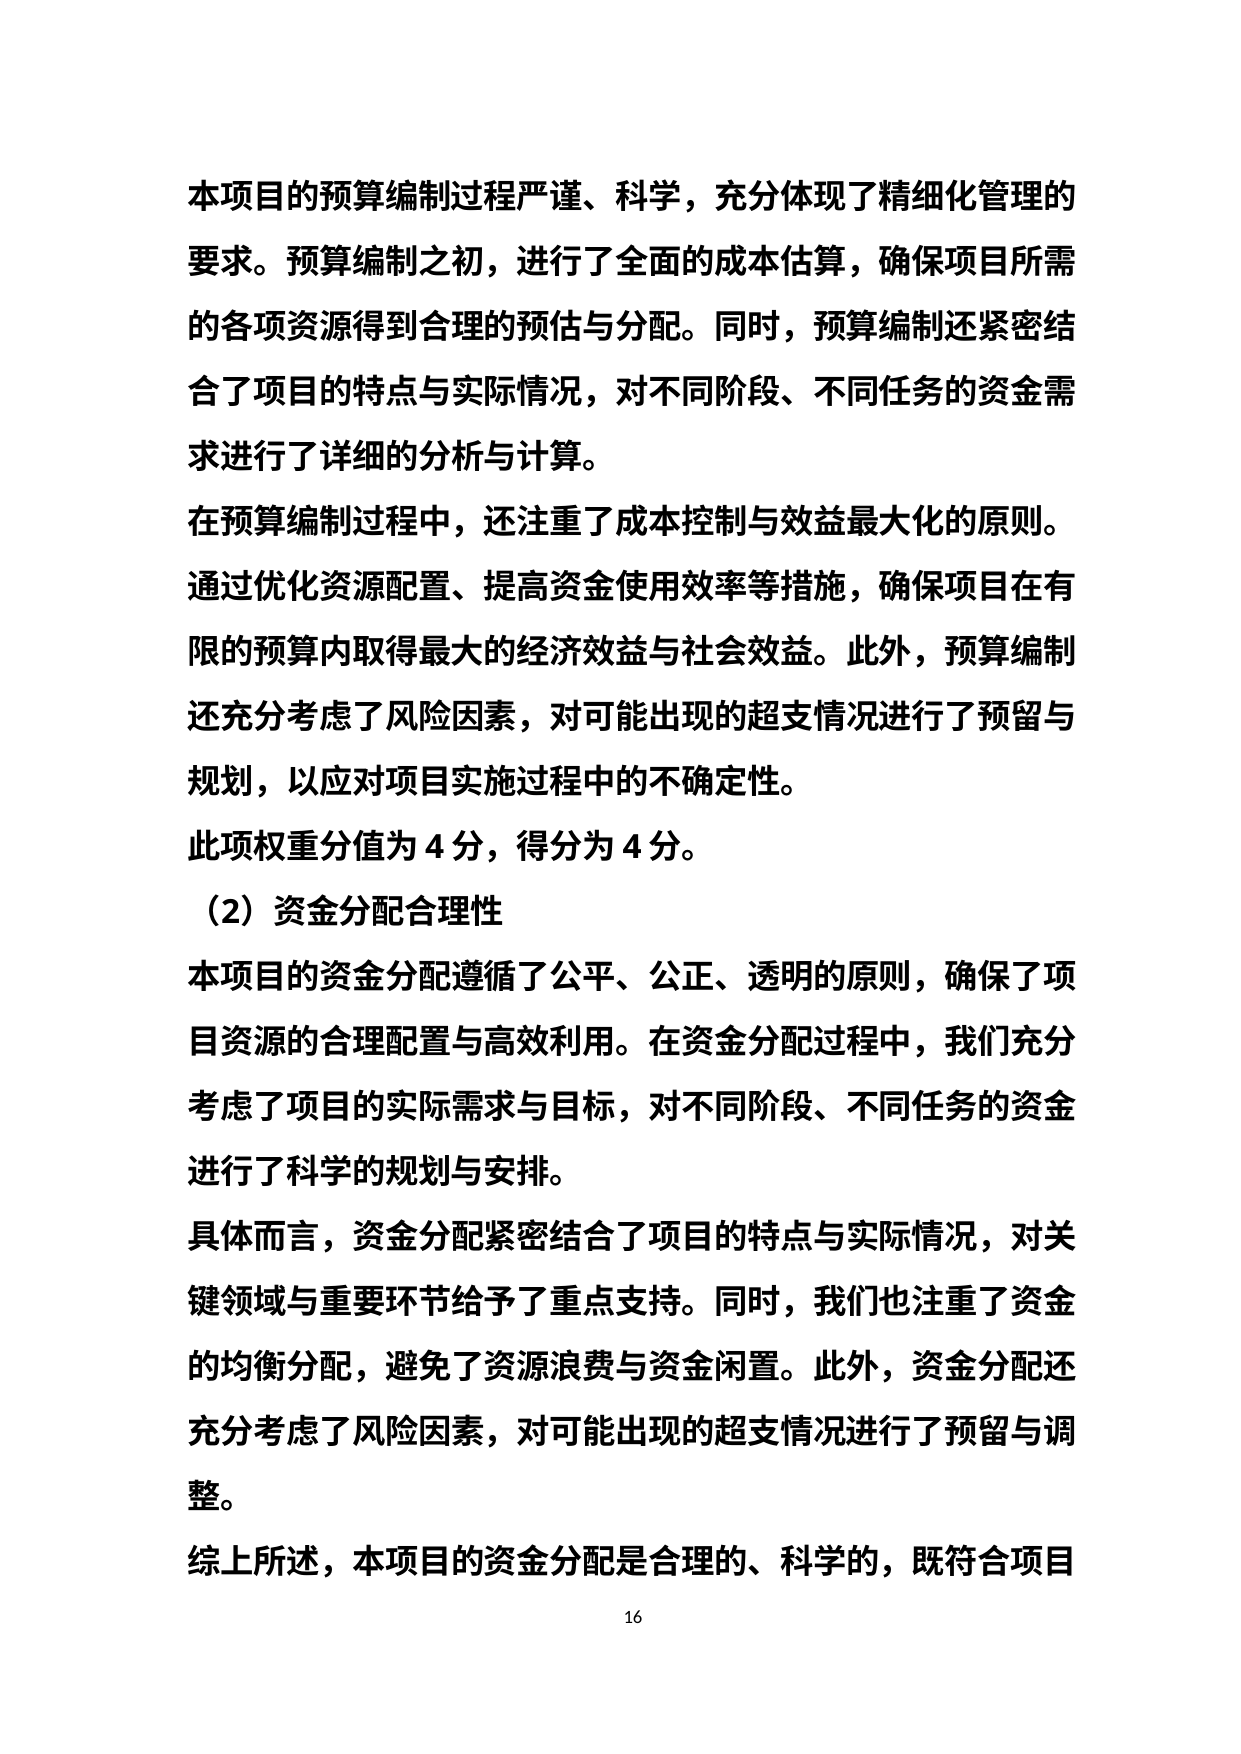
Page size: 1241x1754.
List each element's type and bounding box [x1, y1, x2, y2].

text [187, 162, 1078, 1592]
